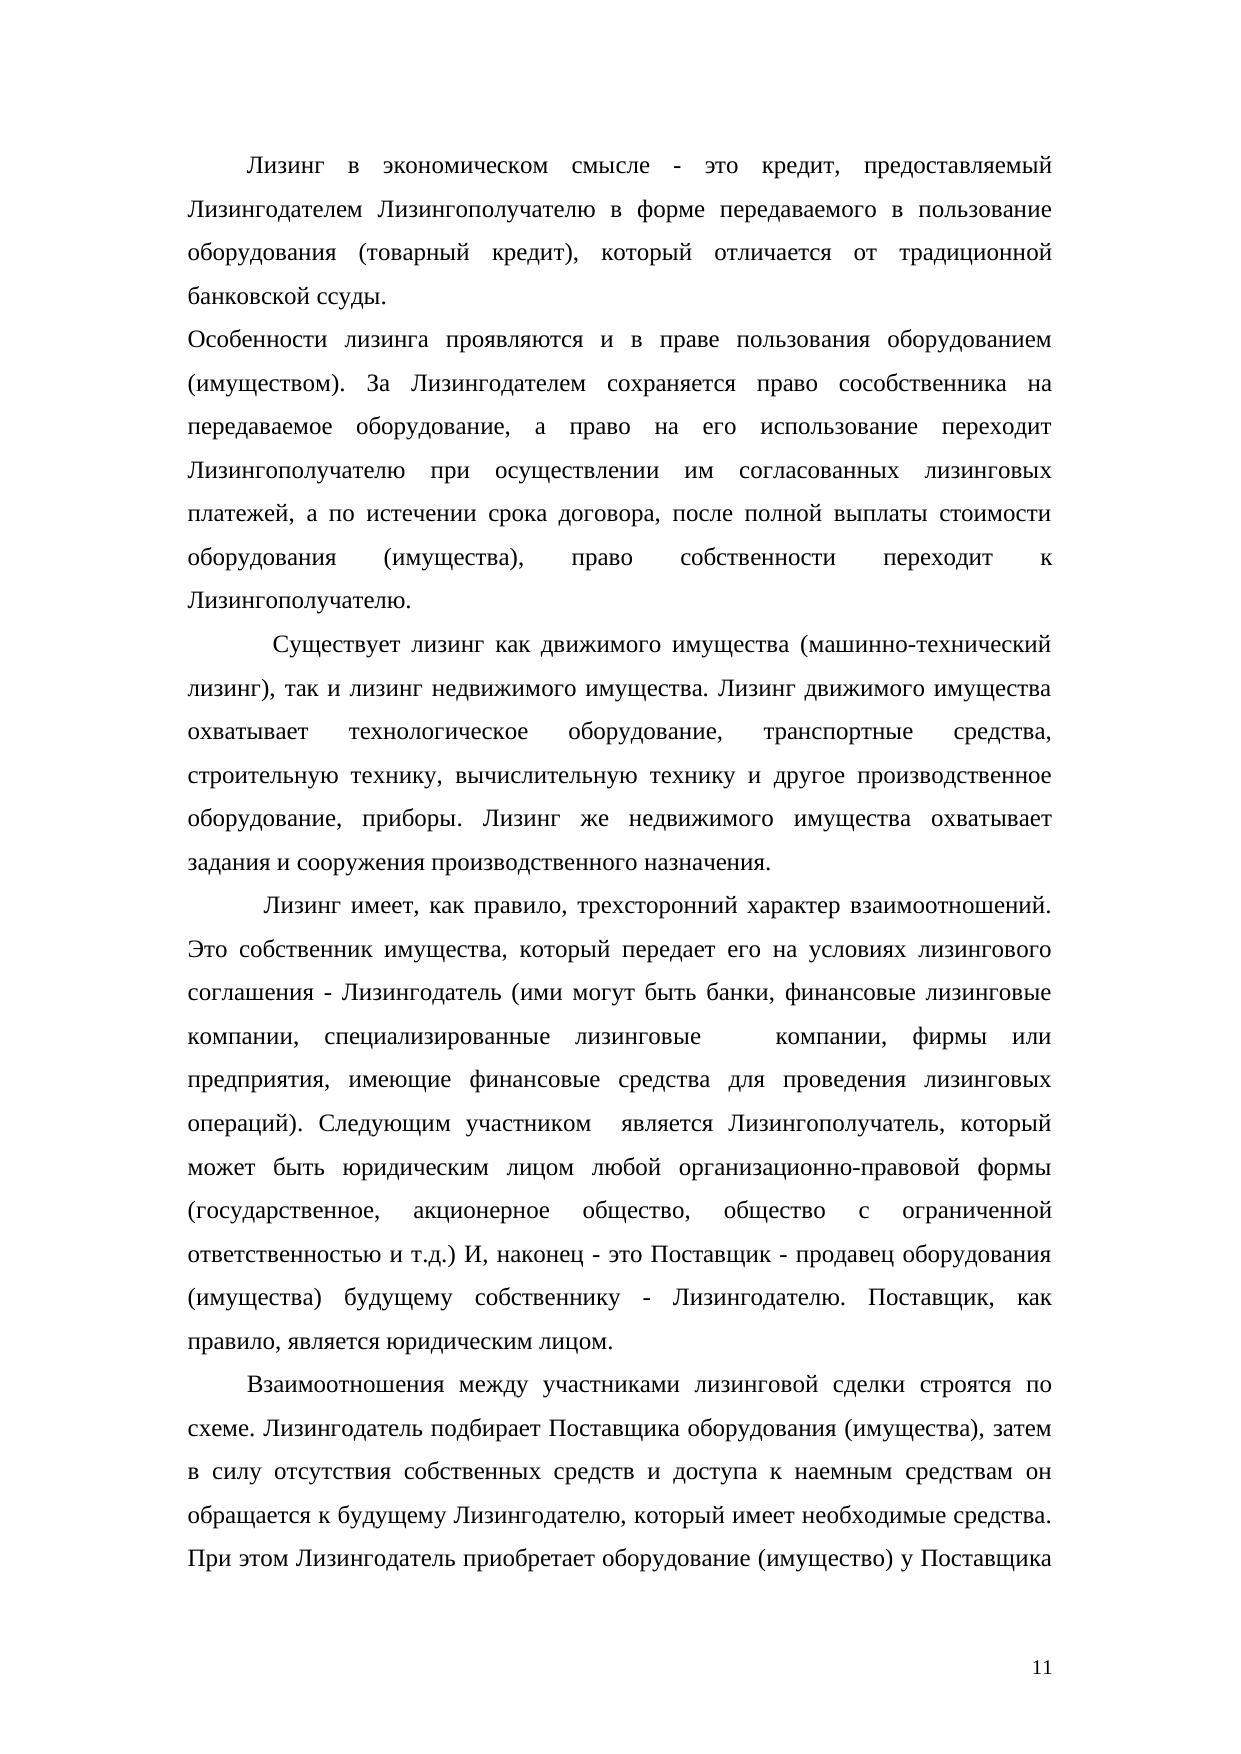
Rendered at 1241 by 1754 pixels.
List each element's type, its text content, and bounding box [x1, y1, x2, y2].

text Особенности лизинга проявляются и в праве пользования оборудованием (имуществом). За Лизингодателем сохраняется право сособственника на передаваемое оборудование, а право на его использование переходит Лизингополучателю при осуществлении им согласованных лизинговых платежей, а по истечении срока договора, после полной выплаты стоимости оборудования (имущества), право собственности переходит к Лизингополучателю. [187, 324, 1053, 614]
text Существует лизинг как движимого имущества (машинно-технический лизинг), так и лизинг недвижимого имущества. Лизинг движимого имущества охватывает технологическое оборудование, транспортные средства, строительную технику, вычислительную технику и другое производственное оборудование, приборы. Лизинг же недвижимого имущества охватывает задания и сооружения производственного назначения. [187, 629, 1053, 876]
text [187, 1369, 1053, 1572]
text Лизинг в экономическом смысле - это кредит, предоставляемый Лизингодателем Лизингополучателю в форме передаваемого в пользование оборудования (товарный кредит), который отличается от традиционной банковской ссуды. [187, 150, 1053, 310]
text Лизинг имеет, как правило, трехсторонний характер взаимоотношений. Это собственник имущества, который передает его на условиях лизингового соглашения - Лизингодатель (ими могут быть банки, финансовые лизинговые компании, специализированные лизинговые компании, фирмы или предприятия, имеющие финансовые средства для проведения лизинговых операций). Следующим участником является Лизингополучатель, который может быть юридическим лицом любой организационно-правовой формы (государственное, акционерное общество, общество с ограниченной ответственностью и т.д.) И, наконец - это Поставщик - продавец оборудования (имущества) будущему собственнику - Лизингодателю. Поставщик, как правило, является юридическим лицом. [187, 890, 1053, 1355]
